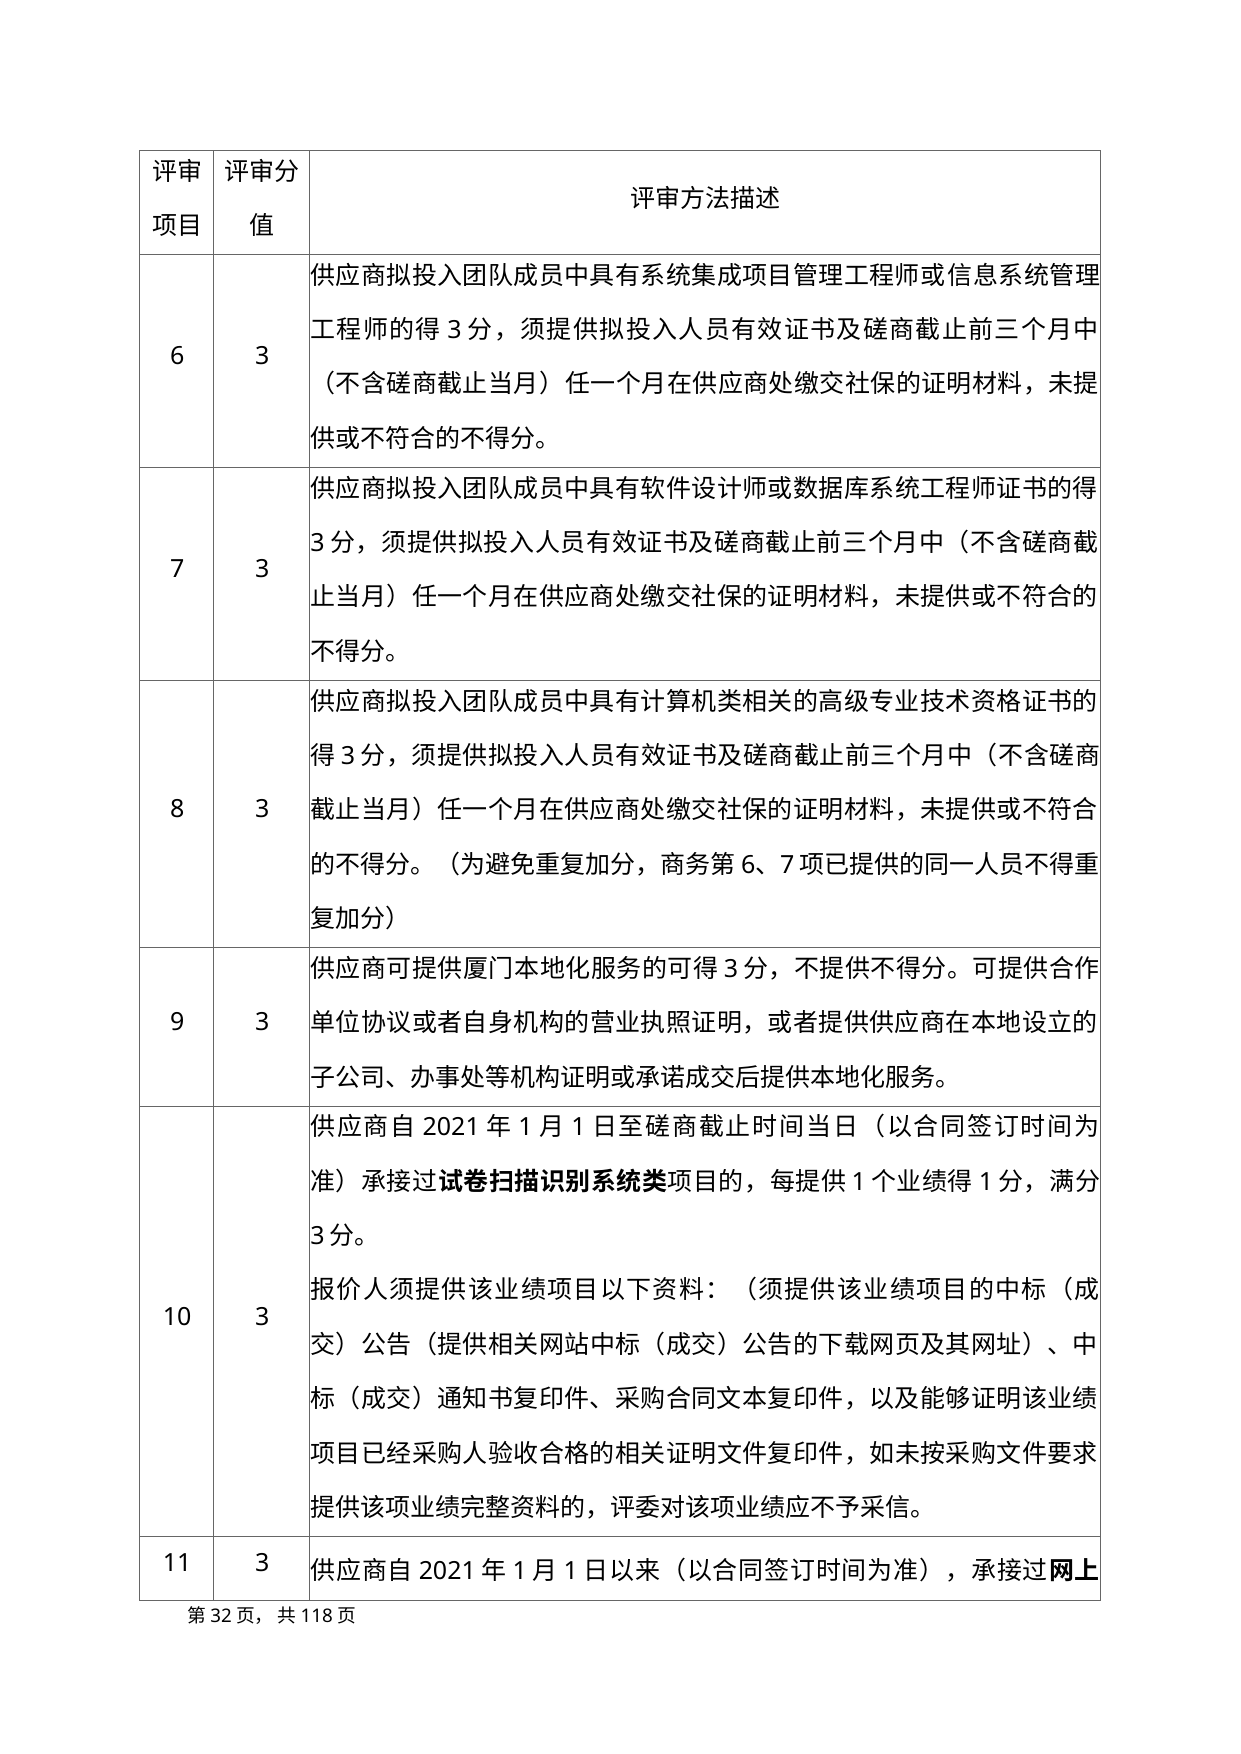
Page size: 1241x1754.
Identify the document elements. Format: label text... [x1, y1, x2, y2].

table_cell 供应商拟投入团队成员中具有软件设计师或数据库系统工程师证书的得3分，须提供拟投入人员有效证书及磋商截止前三个月中（不含磋商截止当月）任一个月在供应商处缴交社保的证明材料，未提供或不符合的不得分。 [310, 468, 1100, 680]
table_cell 3 [214, 948, 309, 1106]
table_cell 6 [140, 255, 213, 467]
table_cell 供应商自2021年1月1日至磋商截止时间当日（以合同签订时间为准）承接过试卷扫描识别系统类项目的，每提供1个业绩得1分，满分3分。 报价人须提供该业绩项目以下资料：（须提供该业绩项目的中标（成交）公告（提供相关网站中标（成交）公告的下载网页及其网址）、中标（成交）通知书复印件、采购合同文本复印件，以及能够证明该业绩项目已经采购人验收合格的相关证明文件复印件，如未按采购文件要求提供该项业绩完整资料的，评委对该项业绩应不予采信。 [310, 1107, 1100, 1536]
table_header 评审项目 [140, 151, 213, 254]
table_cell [310, 1537, 1100, 1599]
table_cell 3 [214, 468, 309, 680]
table_cell 9 [140, 948, 213, 1106]
table_cell 供应商可提供厦门本地化服务的可得3分，不提供不得分。可提供合作单位协议或者自身机构的营业执照证明，或者提供供应商在本地设立的子公司、办事处等机构证明或承诺成交后提供本地化服务。 [310, 948, 1100, 1106]
table_cell 3 [214, 1107, 309, 1536]
table_header 评审分值 [214, 151, 309, 254]
table_cell 供应商拟投入团队成员中具有系统集成项目管理工程师或信息系统管理工程师的得3分，须提供拟投入人员有效证书及磋商截止前三个月中（不含磋商截止当月）任一个月在供应商处缴交社保的证明材料，未提供或不符合的不得分。 [310, 255, 1100, 467]
table_cell 11 [140, 1537, 213, 1599]
table_cell 7 [140, 468, 213, 680]
table_cell 3 [214, 255, 309, 467]
table_header 评审方法描述 [310, 151, 1100, 254]
table_cell 供应商拟投入团队成员中具有计算机类相关的高级专业技术资格证书的得3分，须提供拟投入人员有效证书及磋商截止前三个月中（不含磋商截止当月）任一个月在供应商处缴交社保的证明材料，未提供或不符合的不得分。（为避免重复加分，商务第6、7项已提供的同一人员不得重复加分） [310, 681, 1100, 947]
table_cell 8 [140, 681, 213, 947]
table_cell 10 [140, 1107, 213, 1536]
table_cell 3 [214, 681, 309, 947]
table_cell 3 [214, 1537, 309, 1599]
